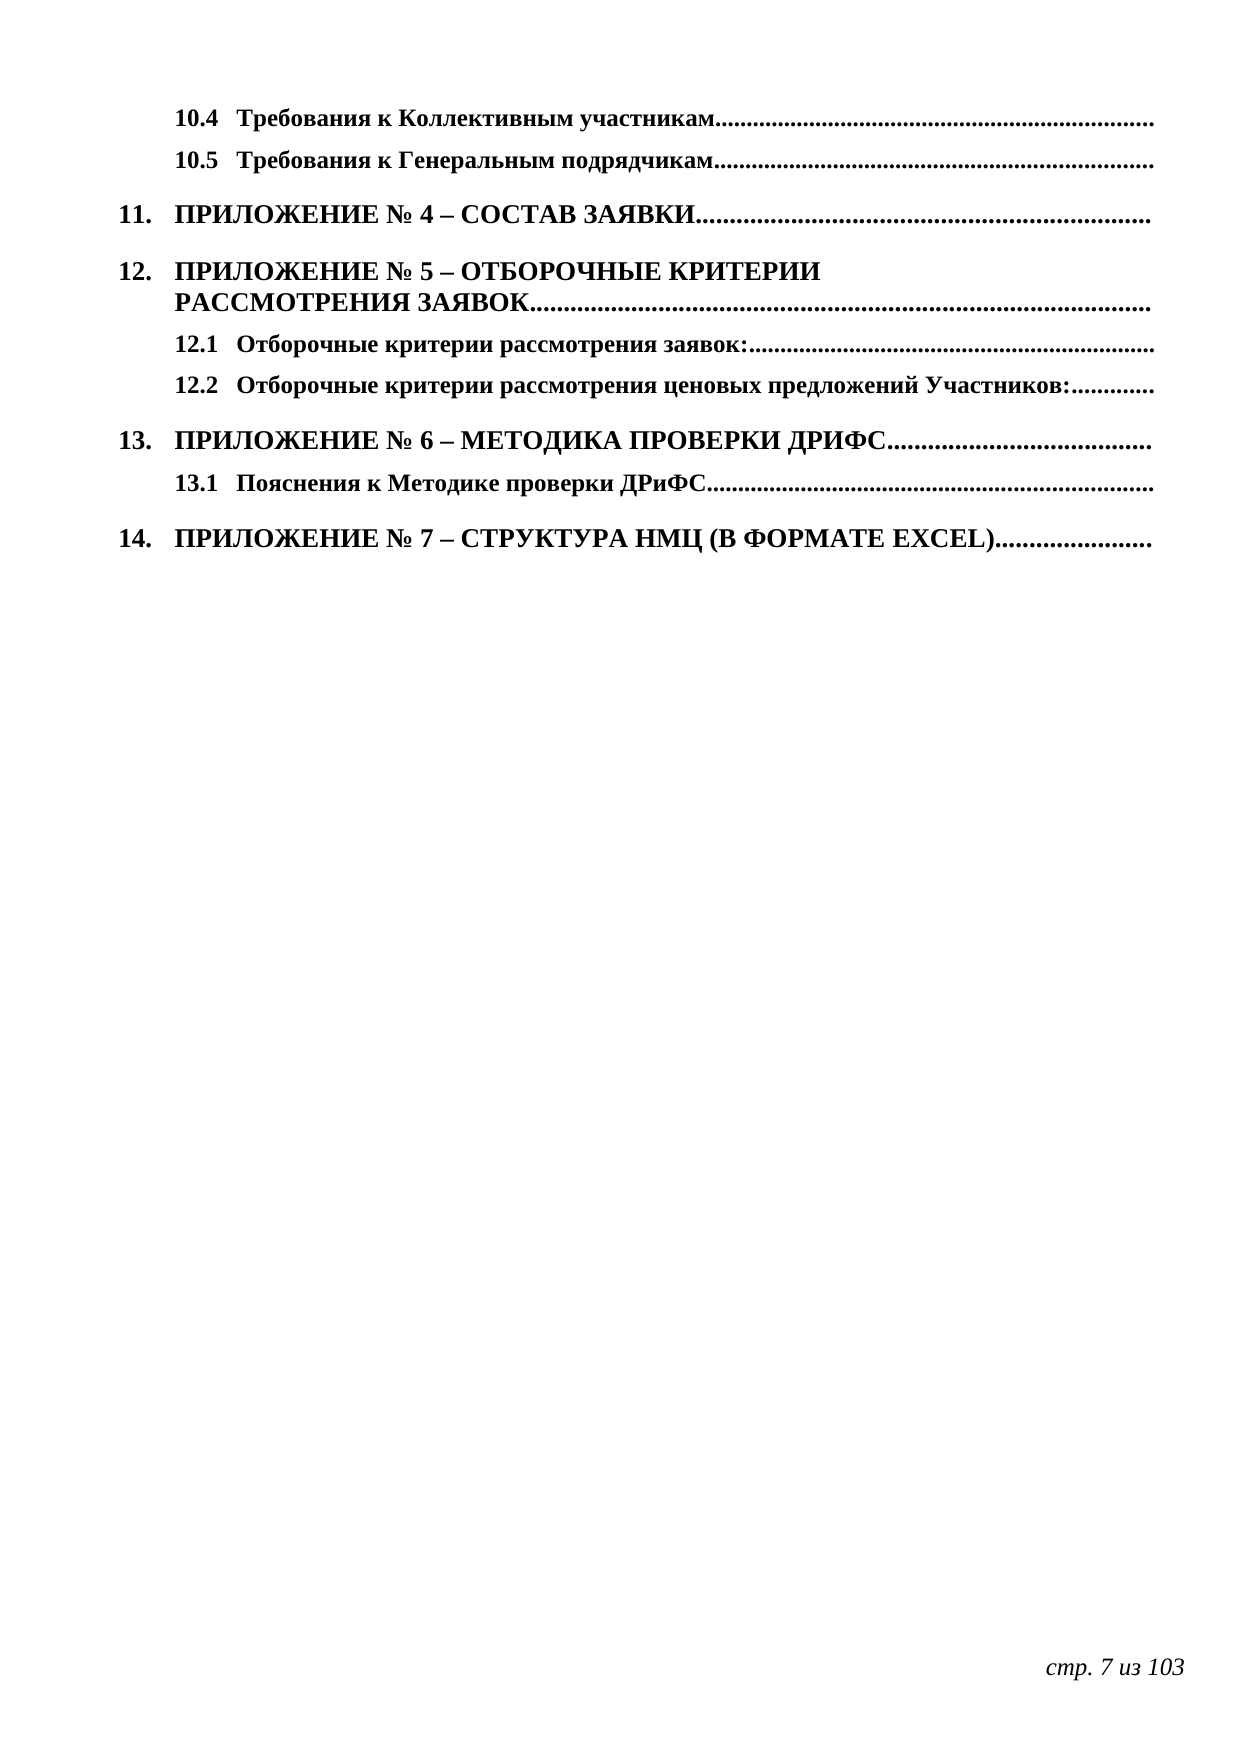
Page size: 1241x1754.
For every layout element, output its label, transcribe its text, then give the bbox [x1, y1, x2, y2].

text 12. ПРИЛОЖЕНИЕ № 5 – ОТБОРОЧНЫЕ КРИТЕРИИ РАССМОТРЕНИЯ ЗАЯВОК 93 [118, 254, 1063, 317]
text 11. ПРИЛОЖЕНИЕ № 4 – СОСТАВ ЗАЯВКИ 91 [118, 198, 1063, 229]
text 12.2 Отборочные критерии рассмотрения ценовых предложений Участников: 95 [174, 371, 1093, 399]
text 12.1 Отборочные критерии рассмотрения заявок: 93 [174, 329, 1093, 358]
text 13. ПРИЛОЖЕНИЕ № 6 – МЕТОДИКА ПРОВЕРКИ ДРИФС 97 [118, 424, 1063, 456]
text 13.1 Пояснения к Методике проверки ДРиФС 97 [174, 468, 1093, 497]
text 10.5 Требования к Генеральным подрядчикам 89 [174, 145, 1093, 173]
text 14. ПРИЛОЖЕНИЕ № 7 – СТРУКТУРА НМЦ (в формате Excel) 98 [118, 522, 1063, 553]
text 10.4 Требования к Коллективным участникам 89 [174, 103, 1093, 132]
